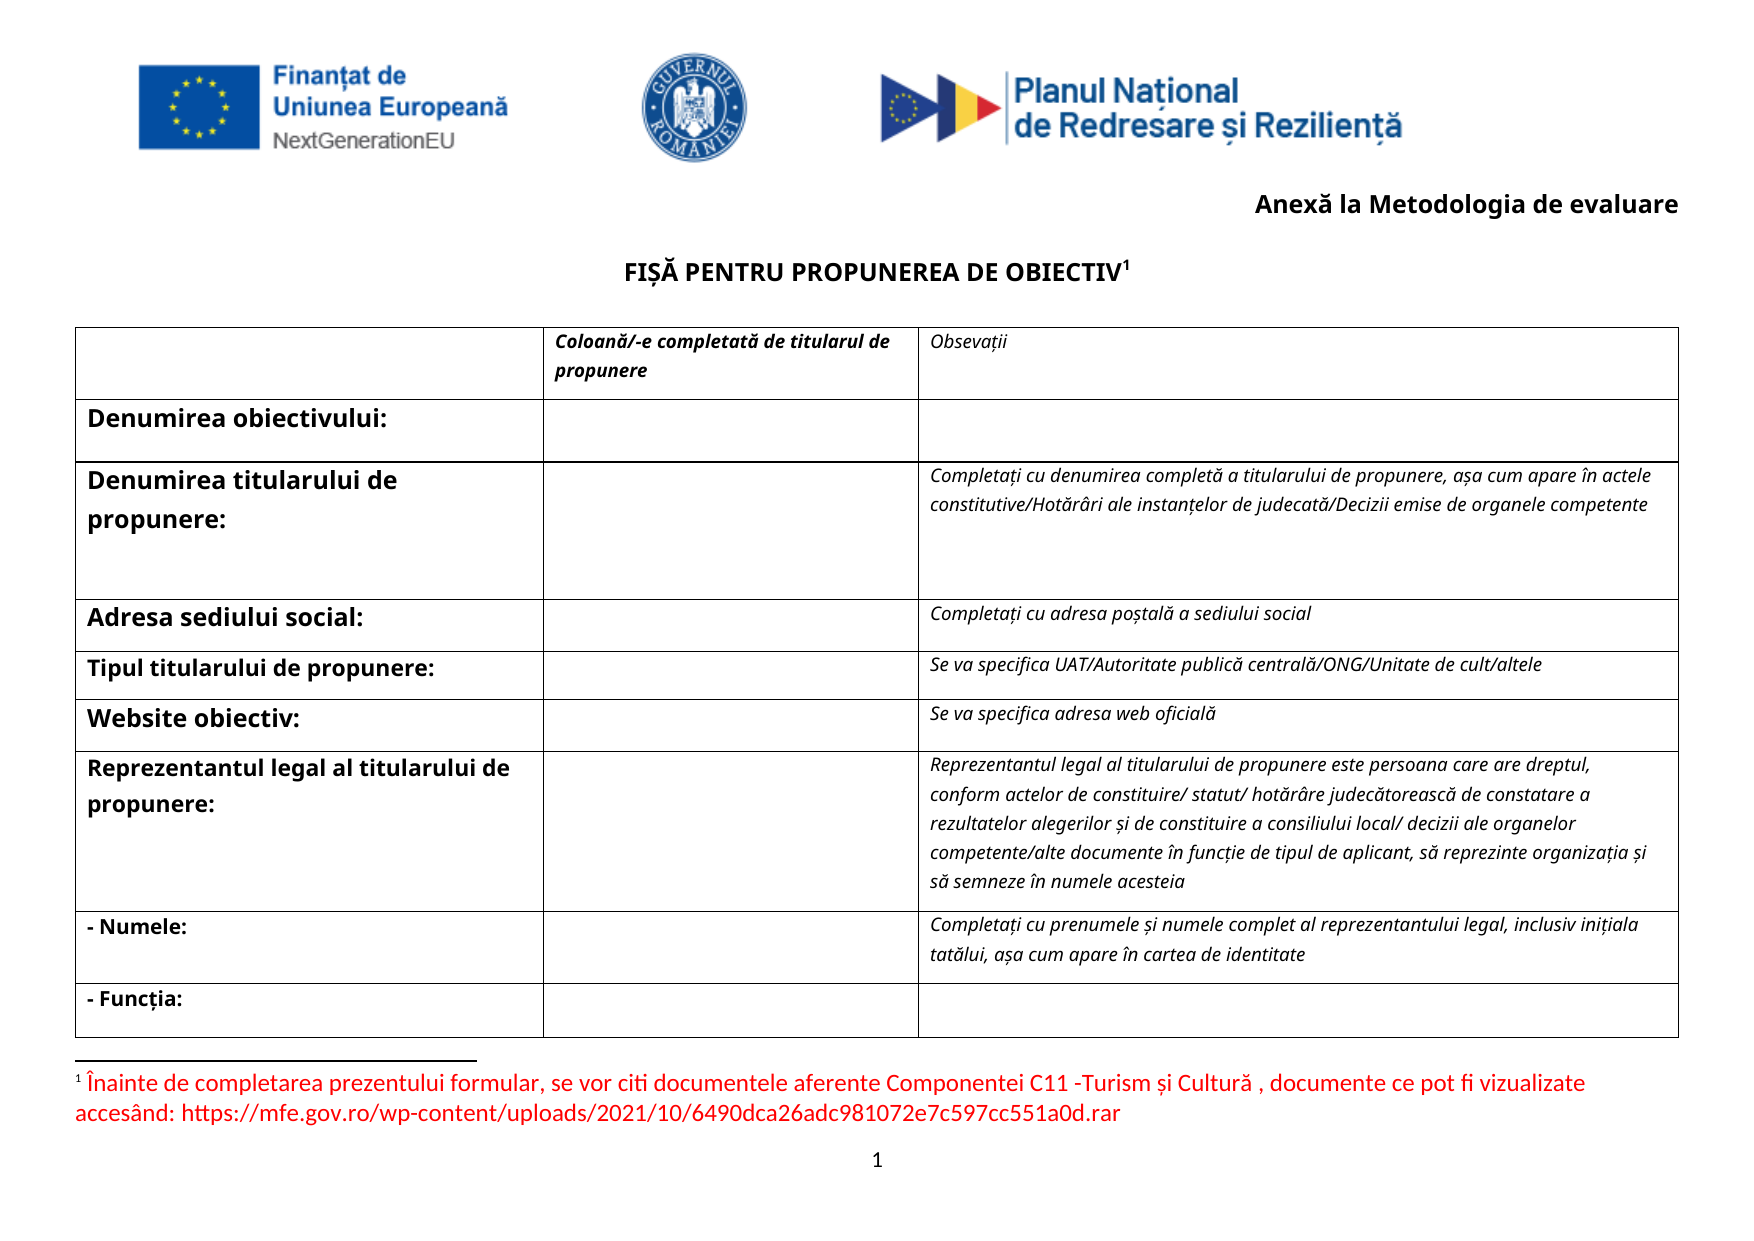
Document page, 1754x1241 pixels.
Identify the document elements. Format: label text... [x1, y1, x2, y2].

table_cell Completaţi cu adresa poştală a sediului social [919, 600, 1678, 651]
table_cell [544, 752, 918, 911]
table_cell [919, 984, 1678, 1037]
table_cell Denumirea titularului de propunere: [76, 463, 543, 599]
table_cell [919, 400, 1678, 461]
table_cell [544, 400, 918, 461]
table_cell - Numele: [76, 912, 543, 983]
text Anexă la Metodologia de evaluare [75, 186, 1679, 220]
table_header Obsevații [919, 328, 1678, 399]
table_cell Completaţi cu prenumele şi numele complet al reprezentantului legal, inclusiv iniţiala tatălui, aşa cum apare în cartea de identitate [919, 912, 1678, 983]
table_header [76, 328, 543, 399]
table_cell Reprezentantul legal al titularului de propunere: [76, 752, 543, 911]
table_cell Denumirea obiectivului: [76, 400, 543, 461]
table_cell [544, 912, 918, 983]
table_cell Adresa sediului social: [76, 600, 543, 651]
text FIȘĂ PENTRU PROPUNEREA DE OBIECTIV [75, 254, 1679, 288]
table_cell Se va specifica adresa web oficială [919, 700, 1678, 751]
table_cell [544, 463, 918, 599]
table_cell Website obiectiv: [76, 700, 543, 751]
table_cell Reprezentantul legal al titularului de propunere este persoana care are dreptul, conform actelor de constituire/ statut/ hotărâre judecătorească de constatare a rezultatelor alegerilor și de constituire a consiliului local/ decizii ale organelor competente/alte documente în funcție de tipul de aplicant, să reprezinte organizaţia şi să semneze în numele acesteia [919, 752, 1678, 911]
table_cell - Funcția: [76, 984, 543, 1037]
table_header Coloană/-e completată de titularul de propunere [544, 328, 918, 399]
table_cell [544, 652, 918, 699]
table_cell [544, 984, 918, 1037]
table_cell [544, 600, 918, 651]
table_cell Completaţi cu denumirea completă a titularului de propunere, aşa cum apare în actele constitutive/Hotărâri ale instanțelor de judecată/Decizii emise de organele competente [919, 463, 1678, 599]
table_cell [544, 700, 918, 751]
table_cell Se va specifica UAT/Autoritate publică centrală/ONG/Unitate de cult/altele [919, 652, 1678, 699]
table_cell Tipul titularului de propunere: [76, 652, 543, 699]
